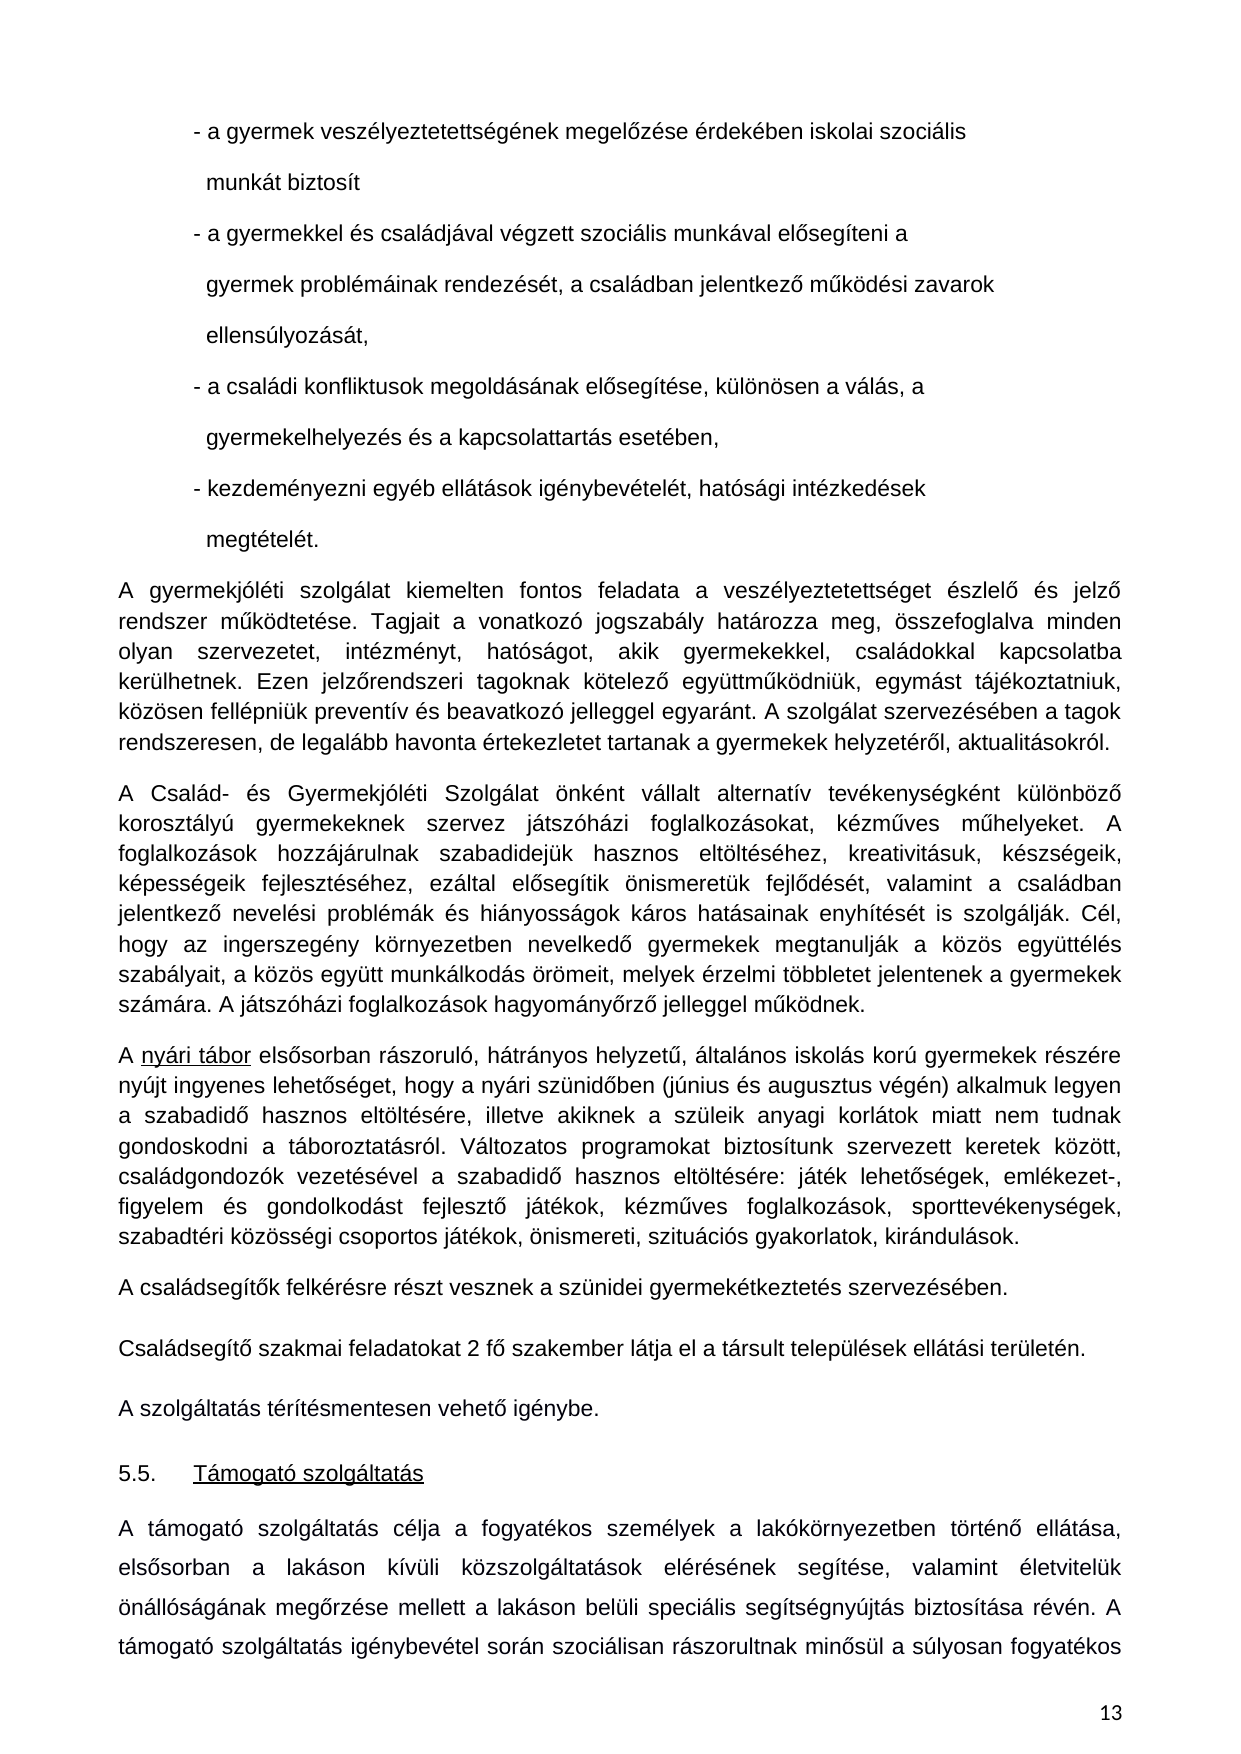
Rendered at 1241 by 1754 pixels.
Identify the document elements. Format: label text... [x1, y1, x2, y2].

text A gyermekjóléti szolgálat kiemelten fontos feladata a veszélyeztetettséget észlelő és jelző rendszer működtetése. Tagjait a vonatkozó jogszabály határozza meg, összefoglalva minden olyan szervezetet, intézményt, hatóságot, akik gyermekekkel, családokkal kapcsolatba kerülhetnek. Ezen jelzőrendszeri tagoknak kötelező együttműködniük, egymást tájékoztatniuk, közösen fellépniük preventív és beavatkozó jelleggel egyaránt. A szolgálat szervezésében a tagok rendszeresen, de legalább havonta értekezletet tartanak a gyermekek helyzetéről, aktualitásokról. [118, 577, 1122, 755]
text Családsegítő szakmai feladatokat 2 fő szakember látja el a társult települések ellátási területén. [118, 1335, 1122, 1361]
text munkát biztosít [118, 169, 1122, 196]
text A szolgáltatás térítésmentesen vehető igénybe. [118, 1395, 1122, 1421]
subtitle Támogató szolgáltatás [118, 1459, 1122, 1486]
text - kezdeményezni egyéb ellátások igénybevételét, hatósági intézkedések [118, 475, 1122, 502]
text megtételét. [118, 526, 1122, 553]
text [118, 1515, 1122, 1659]
text - a családi konfliktusok megoldásának elősegítése, különösen a válás, a [118, 373, 1122, 400]
text A családsegítők felkérésre részt vesznek a szünidei gyermekétkeztetés szervezésében. [118, 1274, 1122, 1301]
text A Család- és Gyermekjóléti Szolgálat önként vállalt alternatív tevékenységként különböző korosztályú gyermekeknek szervez játszóházi foglalkozásokat, kézműves műhelyeket. A foglalkozások hozzájárulnak szabadidejük hasznos eltöltéséhez, kreativitásuk, készségeik, képességeik fejlesztéséhez, ezáltal elősegítik önismeretük fejlődését, valamint a családban jelentkező nevelési problémák és hiányosságok káros hatásainak enyhítését is szolgálják. Cél, hogy az ingerszegény környezetben nevelkedő gyermekek megtanulják a közös együttélés szabályait, a közös együtt munkálkodás örömeit, melyek érzelmi többletet jelentenek a gyermekek számára. A játszóházi foglalkozások hagyományőrző jelleggel működnek. [118, 779, 1122, 1017]
text - a gyermekkel és családjával végzett szociális munkával elősegíteni a [118, 220, 1122, 247]
text ellensúlyozását, [118, 322, 1122, 349]
text - a gyermek veszélyeztetettségének megelőzése érdekében iskolai szociális [118, 118, 1122, 144]
text A nyári tábor elsősorban rászoruló, hátrányos helyzetű, általános iskolás korú gyermekek részére nyújt ingyenes lehetőséget, hogy a nyári szünidőben (június és augusztus végén) alkalmuk legyen a szabadidő hasznos eltöltésére, illetve akiknek a szüleik anyagi korlátok miatt nem tudnak gondoskodni a táboroztatásról. Változatos programokat biztosítunk szervezett keretek között, családgondozók vezetésével a szabadidő hasznos eltöltésére: játék lehetőségek, emlékezet-, figyelem és gondolkodást fejlesztő játékok, kézműves foglalkozások, sporttevékenységek, szabadtéri közösségi csoportos játékok, önismereti, szituációs gyakorlatok, kirándulások. [118, 1042, 1122, 1250]
text gyermekelhelyezés és a kapcsolattartás esetében, [118, 424, 1122, 451]
text gyermek problémáinak rendezését, a családban jelentkező működési zavarok [118, 271, 1122, 298]
